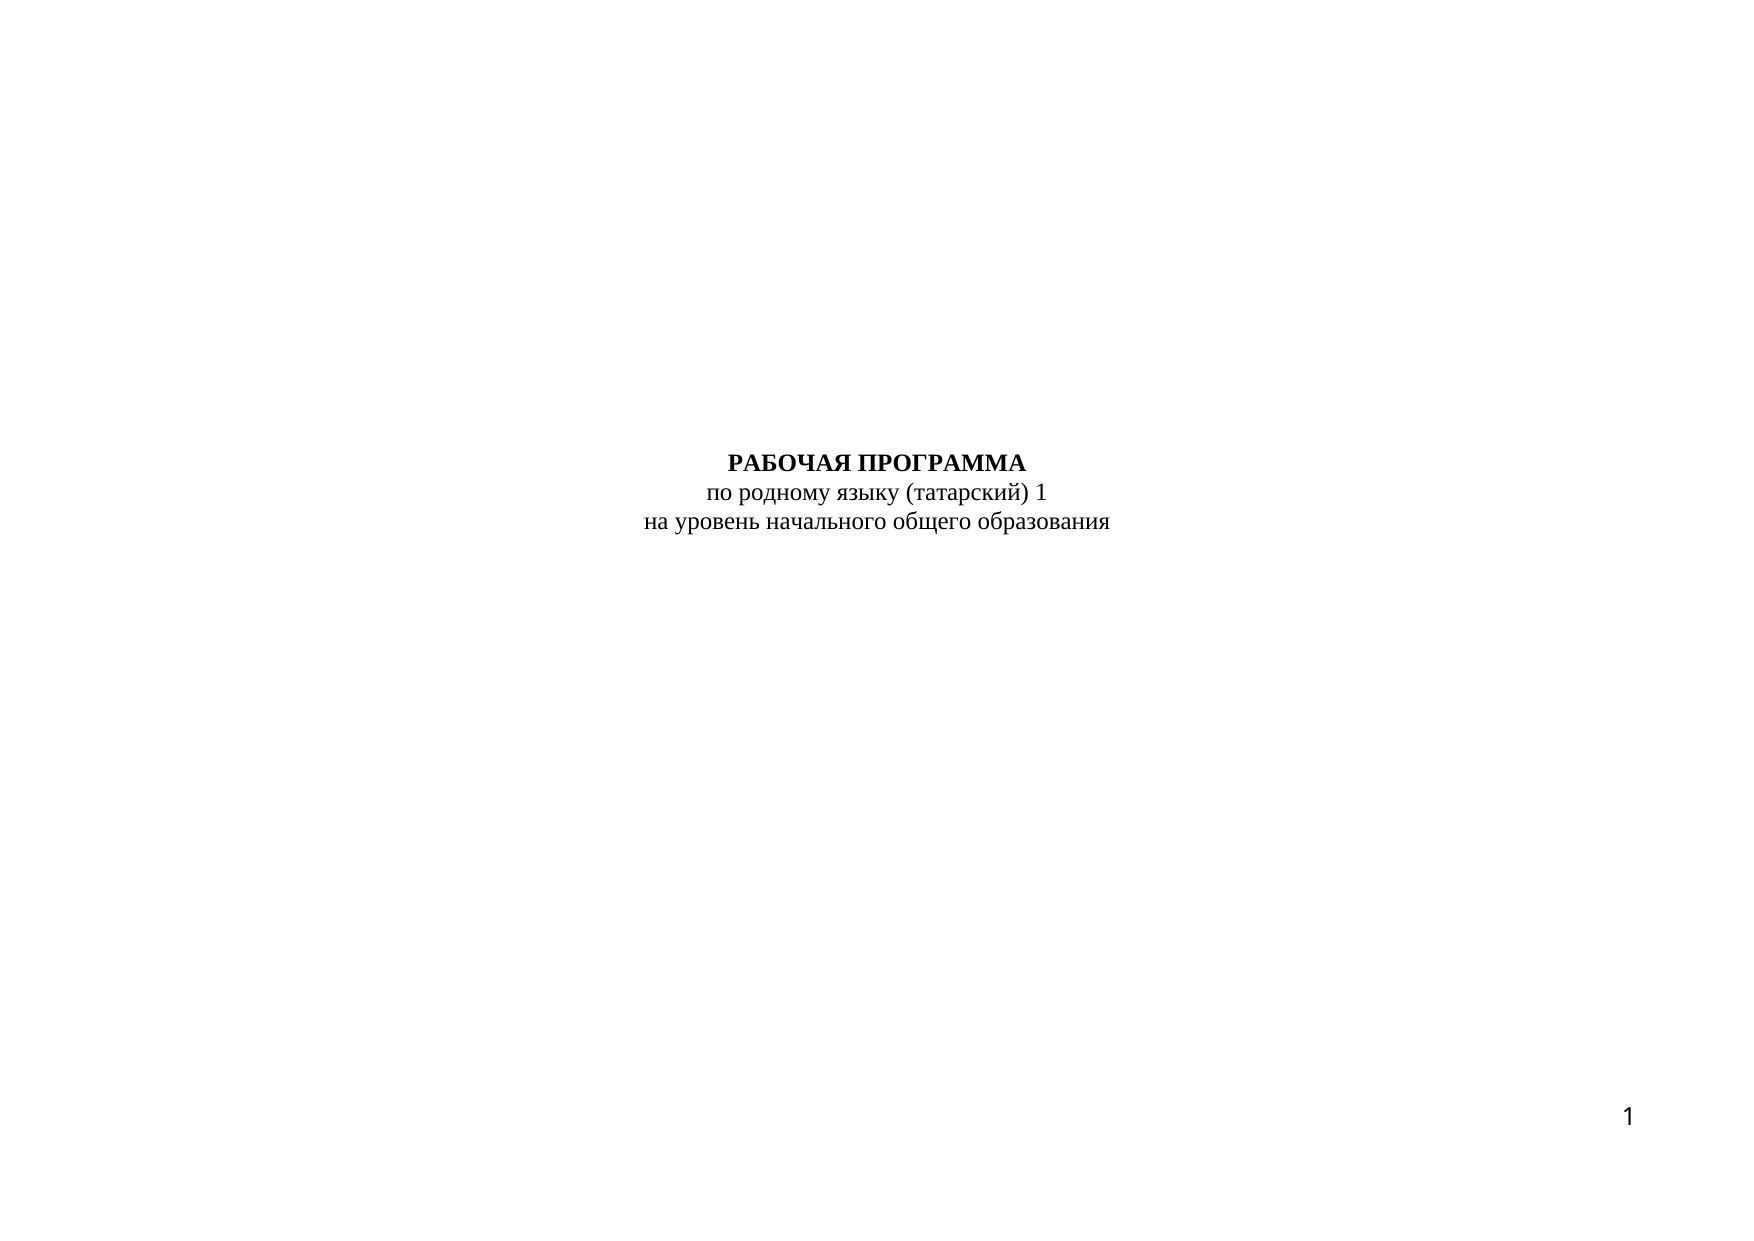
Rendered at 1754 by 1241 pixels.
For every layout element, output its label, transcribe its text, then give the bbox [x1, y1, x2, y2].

text РАБОЧАЯ ПРОГРАММА [118, 448, 1636, 477]
text по родному языку (татарский) 1 [118, 477, 1636, 506]
text на уровень начального общего образования [118, 506, 1636, 535]
